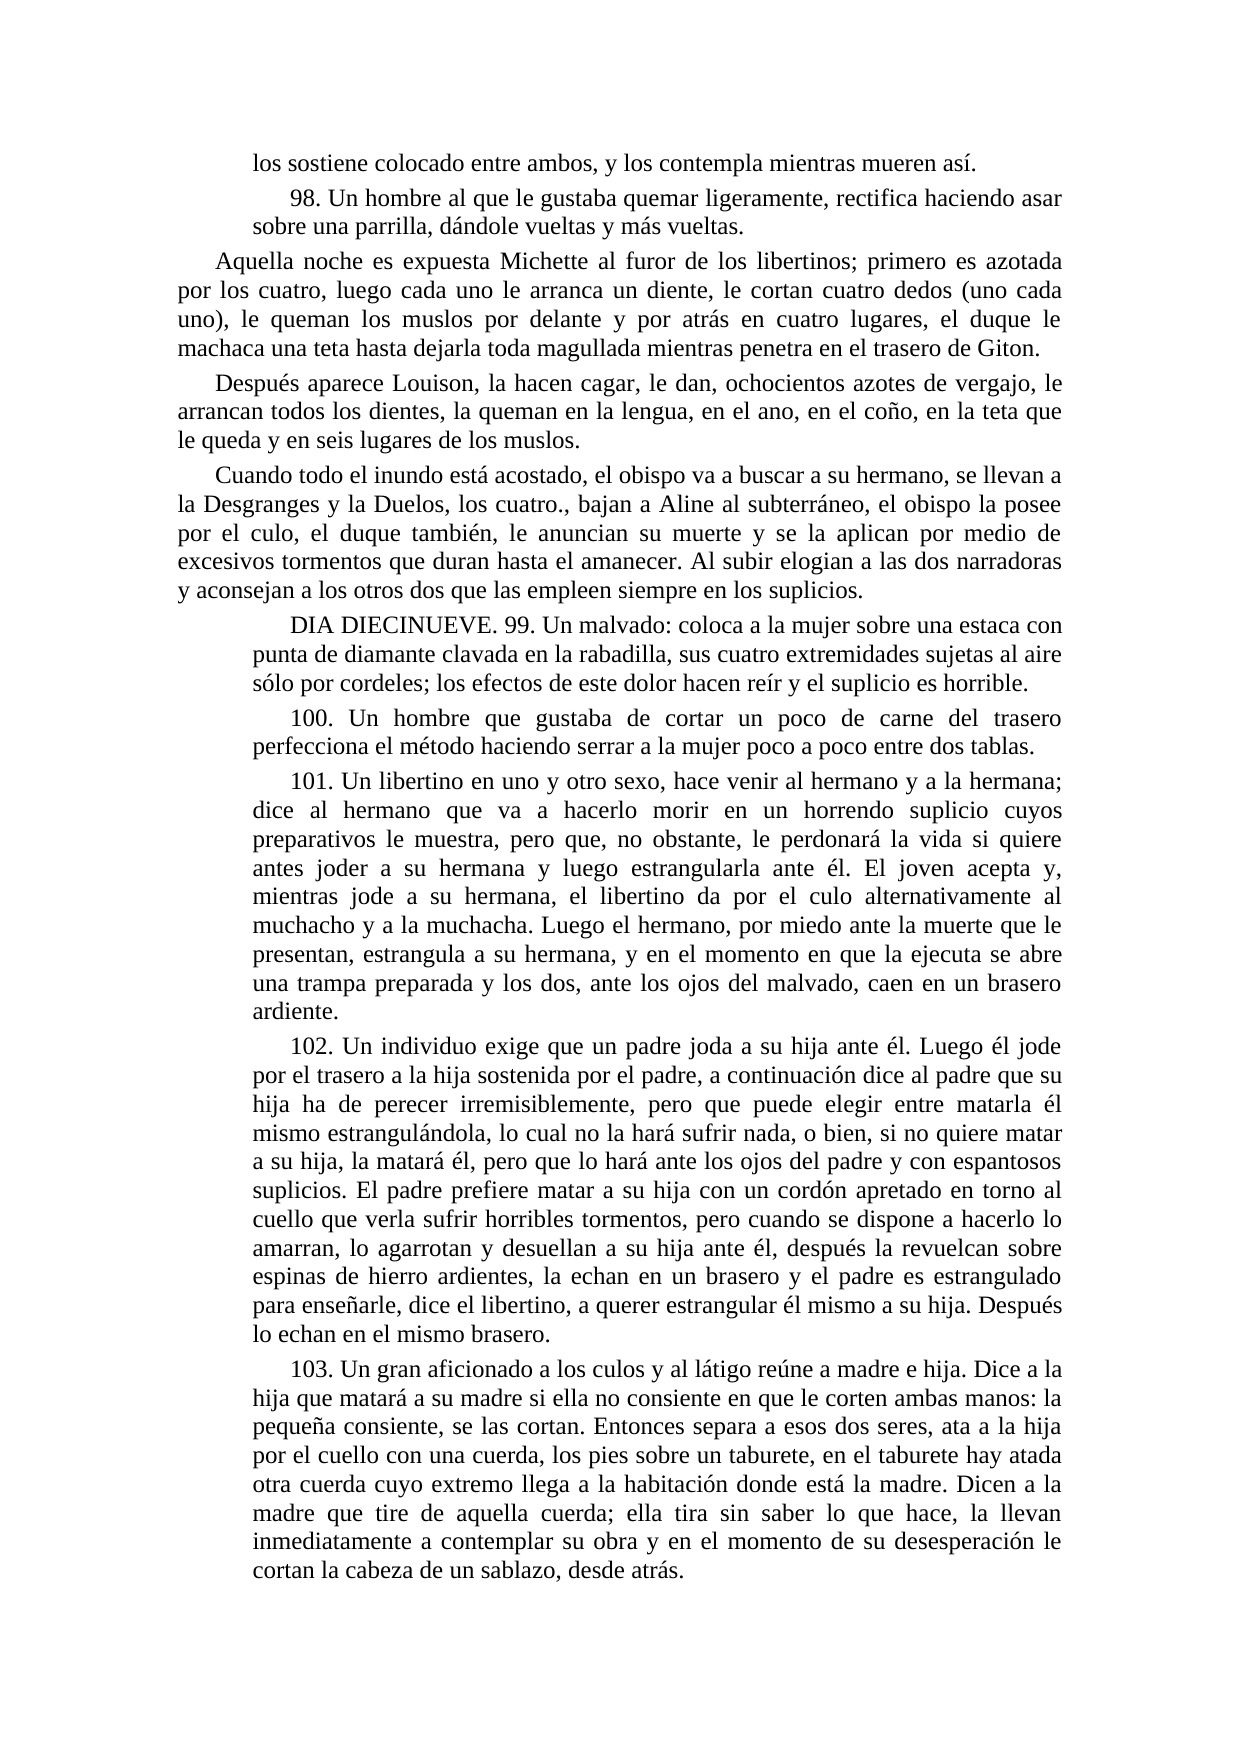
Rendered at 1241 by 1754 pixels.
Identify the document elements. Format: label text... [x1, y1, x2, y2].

text Aquella noche es expuesta Michette al furor de los libertinos; primero es azotada por los cuatro, luego cada uno le arranca un diente, le cortan cuatro dedos (uno cada uno), le queman los muslos por delante y por atrás en cuatro lugares, el duque le machaca una teta hasta dejarla toda magullada mientras penetra en el trasero de Giton. [177, 246, 1063, 361]
text DIA DIECINUEVE. 99. Un malvado: coloca a la mujer sobre una estaca con punta de diamante clavada en la rabadilla, sus cuatro extremidades sujetas al aire sólo por cordeles; los efectos de este dolor hacen reír y el suplicio es horrible. [252, 610, 1063, 696]
text 98. Un hombre al que le gustaba quemar ligeramente, rectifica haciendo asar sobre una parrilla, dándole vueltas y más vueltas. [252, 183, 1063, 240]
text 103. Un gran aficionado a los culos y al látigo reúne a madre e hija. Dice a la hija que matará a su madre si ella no consiente en que le corten ambas manos: la pequeña consiente, se las cortan. Entonces separa a esos dos seres, ata a la hija por el cuello con una cuerda, los pies sobre un taburete, en el taburete hay atada otra cuerda cuyo extremo llega a la habitación donde está la madre. Dicen a la madre que tire de aquella cuerda; ella tira sin saber lo que hace, la llevan inmediatamente a contemplar su obra y en el momento de su desesperación le cortan la cabeza de un sablazo, desde atrás. [252, 1354, 1063, 1584]
text Después aparece Louison, la hacen cagar, le dan, ochocientos azotes de vergajo, le arrancan todos los dientes, la queman en la lengua, en el ano, en el coño, en la teta que le queda y en seis lugares de los muslos. [177, 368, 1063, 454]
text 102. Un individuo exige que un padre joda a su hija ante él. Luego él jode por el trasero a la hija sostenida por el padre, a continuación dice al padre que su hija ha de perecer irremisiblemente, pero que puede elegir entre matarla él mismo estrangulándola, lo cual no la hará sufrir nada, o bien, si no quiere matar a su hija, la matará él, pero que lo hará ante los ojos del padre y con espantosos suplicios. El padre prefiere matar a su hija con un cordón apretado en torno al cuello que verla sufrir horribles tormentos, pero cuando se dispone a hacerlo lo amarran, lo agarrotan y desuellan a su hija ante él, después la revuelcan sobre espinas de hierro ardientes, la echan en un brasero y el padre es estrangulado para enseñarle, dice el libertino, a querer estrangular él mismo a su hija. Después lo echan en el mismo brasero. [252, 1031, 1063, 1348]
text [252, 148, 1063, 176]
text Cuando todo el inundo está acostado, el obispo va a buscar a su hermano, se llevan a la Desgranges y la Duelos, los cuatro., bajan a Aline al subterráneo, el obispo la posee por el culo, el duque también, le anuncian su muerte y se la aplican por medio de excesivos tormentos que duran hasta el amanecer. Al subir elogian a las dos narradoras y aconsejan a los otros dos que las empleen siempre en los suplicios. [177, 460, 1063, 604]
text 100. Un hombre que gustaba de cortar un poco de carne del trasero perfecciona el método haciendo serrar a la mujer poco a poco entre dos tablas. [252, 703, 1063, 760]
text 101. Un libertino en uno y otro sexo, hace venir al hermano y a la hermana; dice al hermano que va a hacerlo morir en un horrendo suplicio cuyos preparativos le muestra, pero que, no obstante, le perdonará la vida si quiere antes joder a su hermana y luego estrangularla ante él. El joven acepta y, mientras jode a su hermana, el libertino da por el culo alternativamente al muchacho y a la muchacha. Luego el hermano, por miedo ante la muerte que le presentan, estrangula a su hermana, y en el momento en que la ejecuta se abre una trampa preparada y los dos, ante los ojos del malvado, caen en un brasero ardiente. [252, 766, 1063, 1025]
